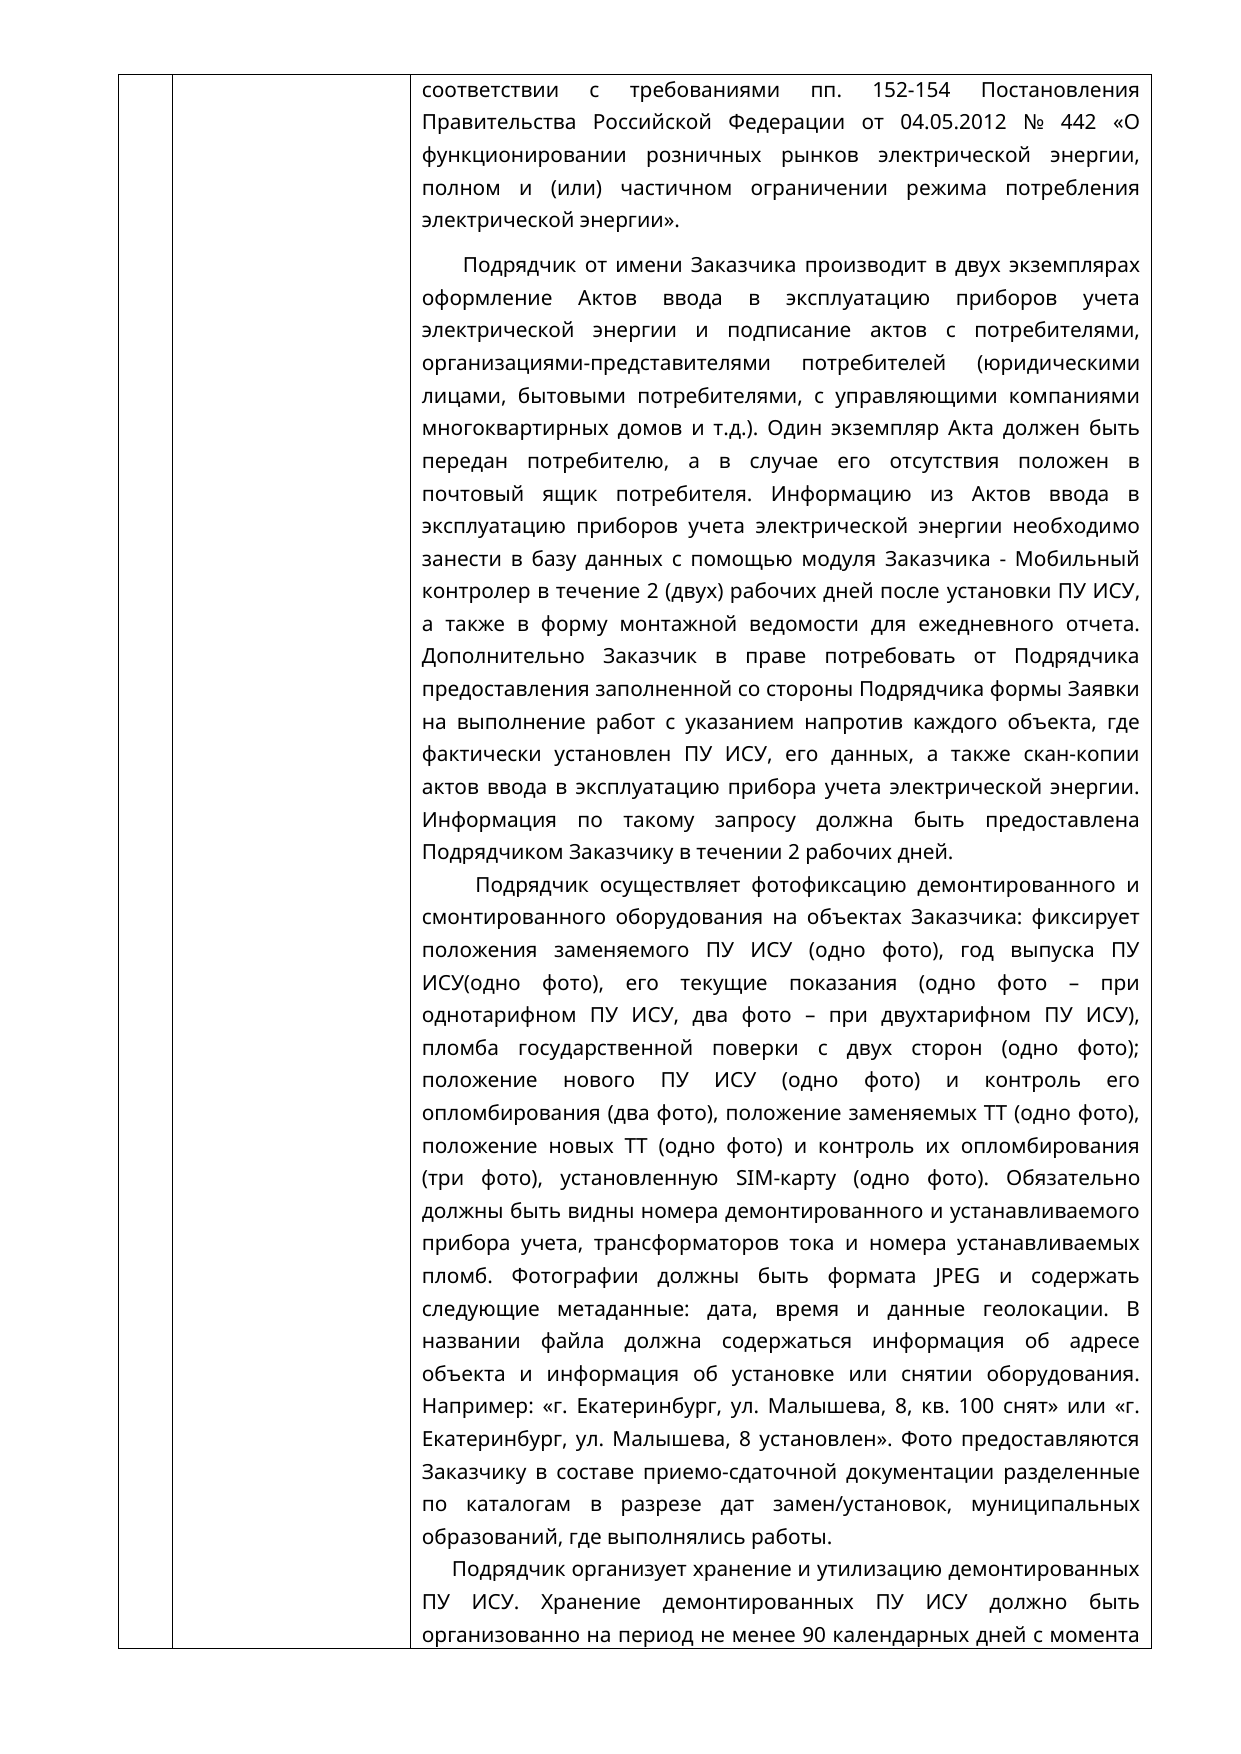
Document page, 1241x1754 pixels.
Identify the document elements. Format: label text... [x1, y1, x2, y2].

table_cell 5 [119, 75, 172, 1648]
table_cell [411, 75, 1151, 1648]
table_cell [173, 75, 410, 1648]
